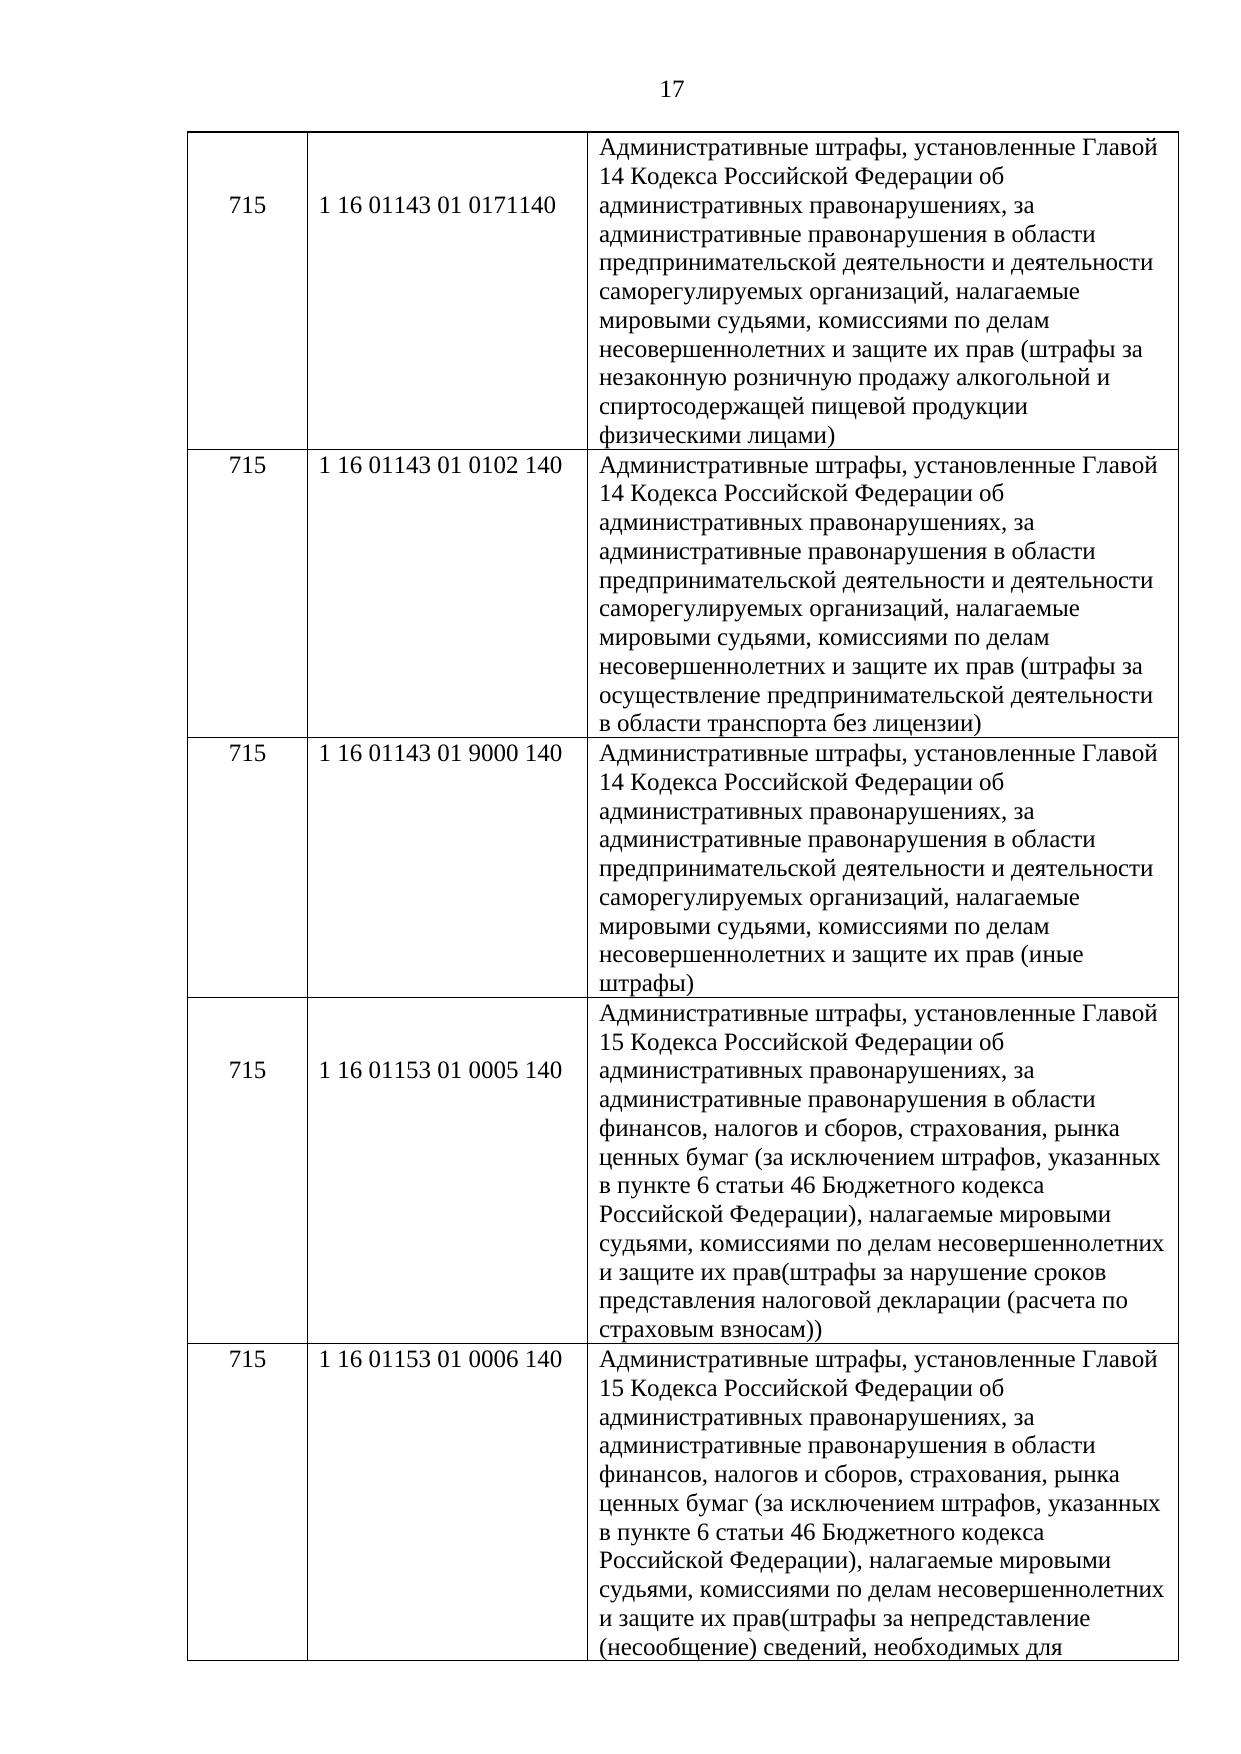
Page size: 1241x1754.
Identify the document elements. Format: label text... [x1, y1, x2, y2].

table_cell Административные штрафы, установленные Главой 15 Кодекса Российской Федерации об административных правонарушениях, за административные правонарушения в области финансов, налогов и сборов, страхования, рынка ценных бумаг (за исключением штрафов, указанных в пункте 6 статьи 46 Бюджетного кодекса Российской Федерации), налагаемые мировыми судьями, комиссиями по делам несовершеннолетних и защите их прав(штрафы за нарушение сроков представления налоговой декларации (расчета по страховым взносам)) [588, 998, 1178, 1343]
table_cell 1 16 01143 01 0102 140 [308, 450, 587, 737]
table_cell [588, 1344, 1178, 1660]
table_cell 715 [188, 738, 307, 997]
table_cell 715 [188, 450, 307, 737]
table_cell 715 [188, 998, 307, 1343]
table_cell 1 16 01153 01 0005 140 [308, 998, 587, 1343]
table_cell Административные штрафы, установленные Главой 14 Кодекса Российской Федерации об административных правонарушениях, за административные правонарушения в области предпринимательской деятельности и деятельности саморегулируемых организаций, налагаемые мировыми судьями, комиссиями по делам несовершеннолетних и защите их прав (иные штрафы) [588, 738, 1178, 997]
table_cell Административные штрафы, установленные Главой 14 Кодекса Российской Федерации об административных правонарушениях, за административные правонарушения в области предпринимательской деятельности и деятельности саморегулируемых организаций, налагаемые мировыми судьями, комиссиями по делам несовершеннолетних и защите их прав (штрафы за осуществление предпринимательской деятельности в области транспорта без лицензии) [588, 450, 1178, 737]
table_cell Административные штрафы, установленные Главой 14 Кодекса Российской Федерации об административных правонарушениях, за административные правонарушения в области предпринимательской деятельности и деятельности саморегулируемых организаций, налагаемые мировыми судьями, комиссиями по делам несовершеннолетних и защите их прав (штрафы за незаконную розничную продажу алкогольной и спиртосодержащей пищевой продукции физическими лицами) [588, 133, 1178, 449]
table_cell 715 [188, 133, 307, 449]
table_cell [308, 1344, 587, 1660]
table_cell 715 [188, 1344, 307, 1660]
table_cell 1 16 01143 01 9000 140 [308, 738, 587, 997]
table_cell 1 16 01143 01 0171140 [308, 133, 587, 449]
